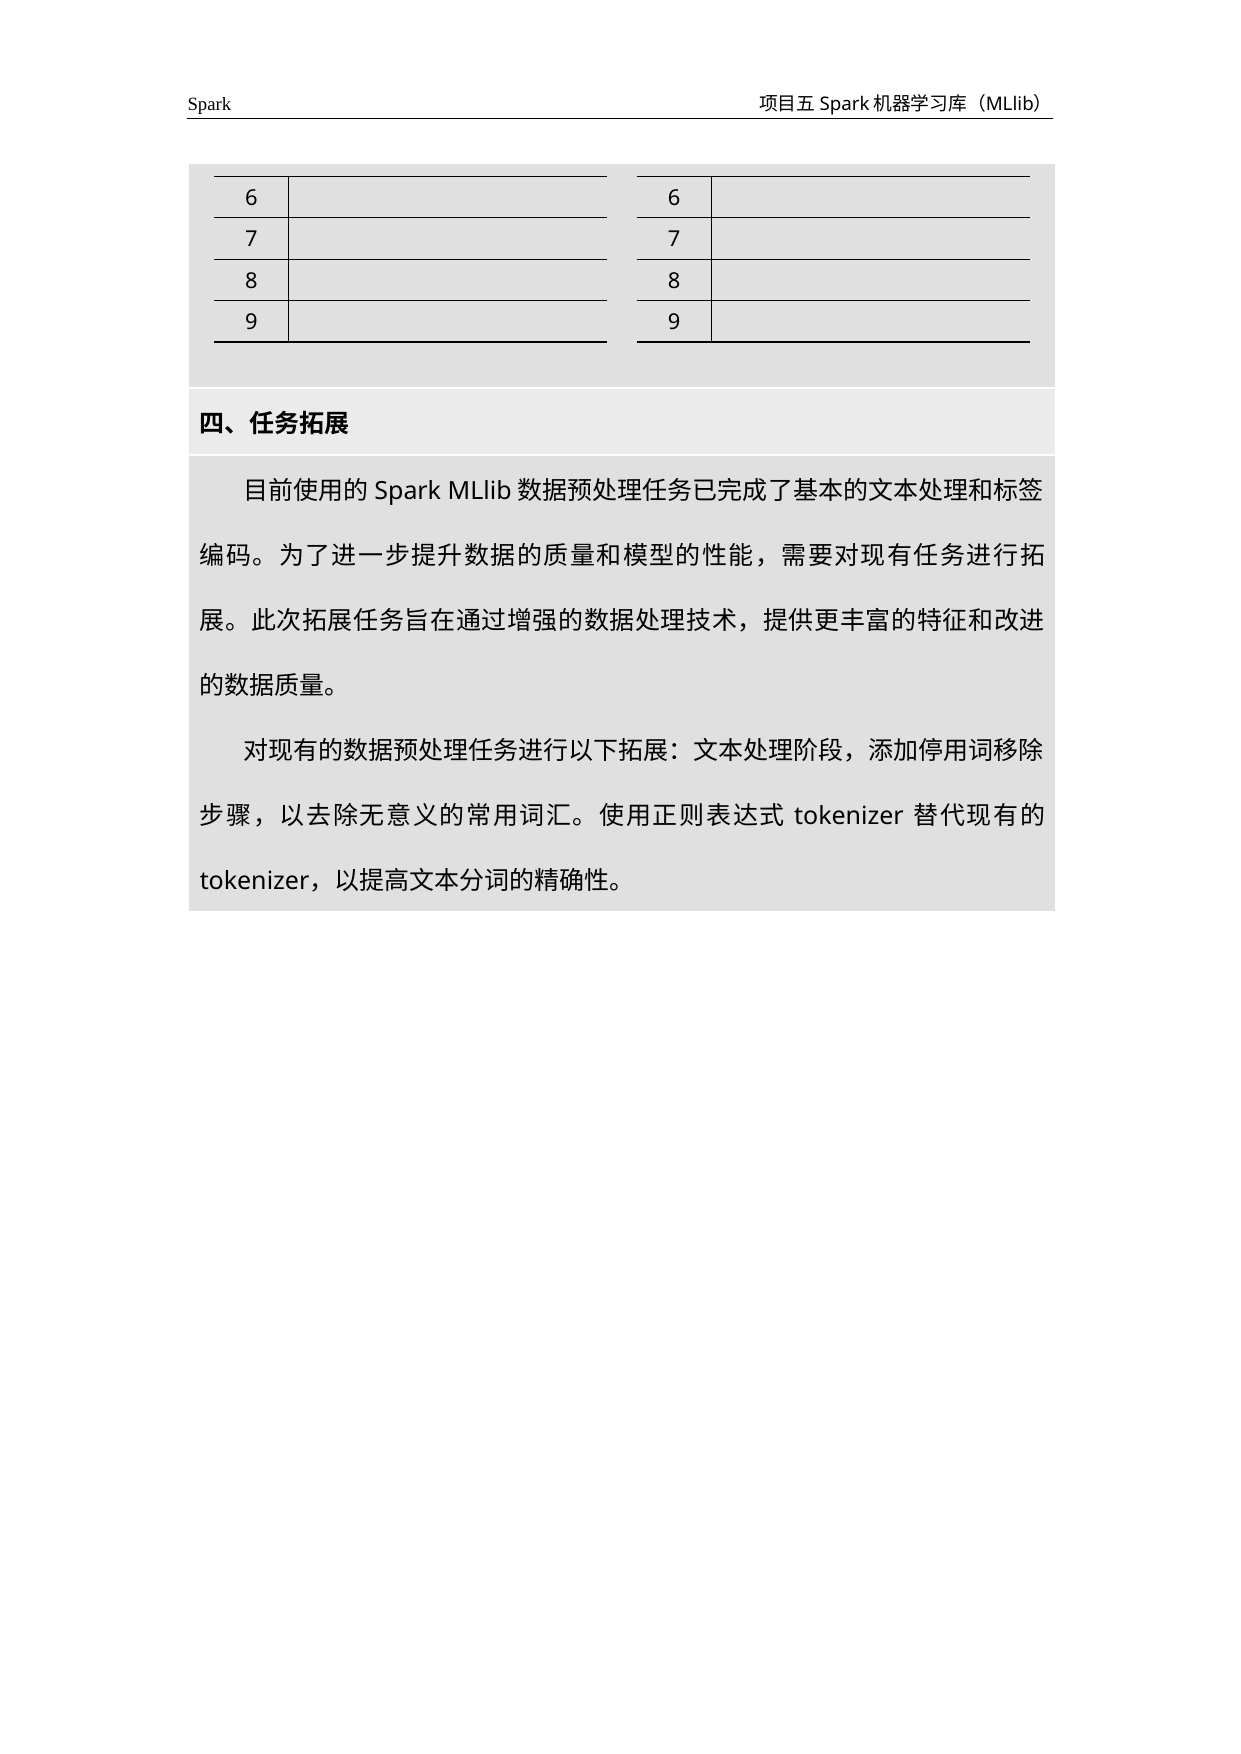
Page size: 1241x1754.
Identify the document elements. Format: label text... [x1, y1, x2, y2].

table_cell 四、任务拓展 [189, 389, 1055, 454]
table_cell [189, 164, 1055, 387]
table_cell 目前使用的Spark MLlib数据预处理任务已完成了基本的文本处理和标签编码。为了进一步提升数据的质量和模型的性能，需要对现有任务进行拓展。此次拓展任务旨在通过增强的数据处理技术，提供更丰富的特征和改进的数据质量。 对现有的数据预处理任务进行以下拓展：文本处理阶段，添加停用词移除步骤，以去除无意义的常用词汇。使用正则表达式 tokenizer 替代现有的 tokenizer，以提高文本分词的精确性。 [189, 456, 1055, 911]
